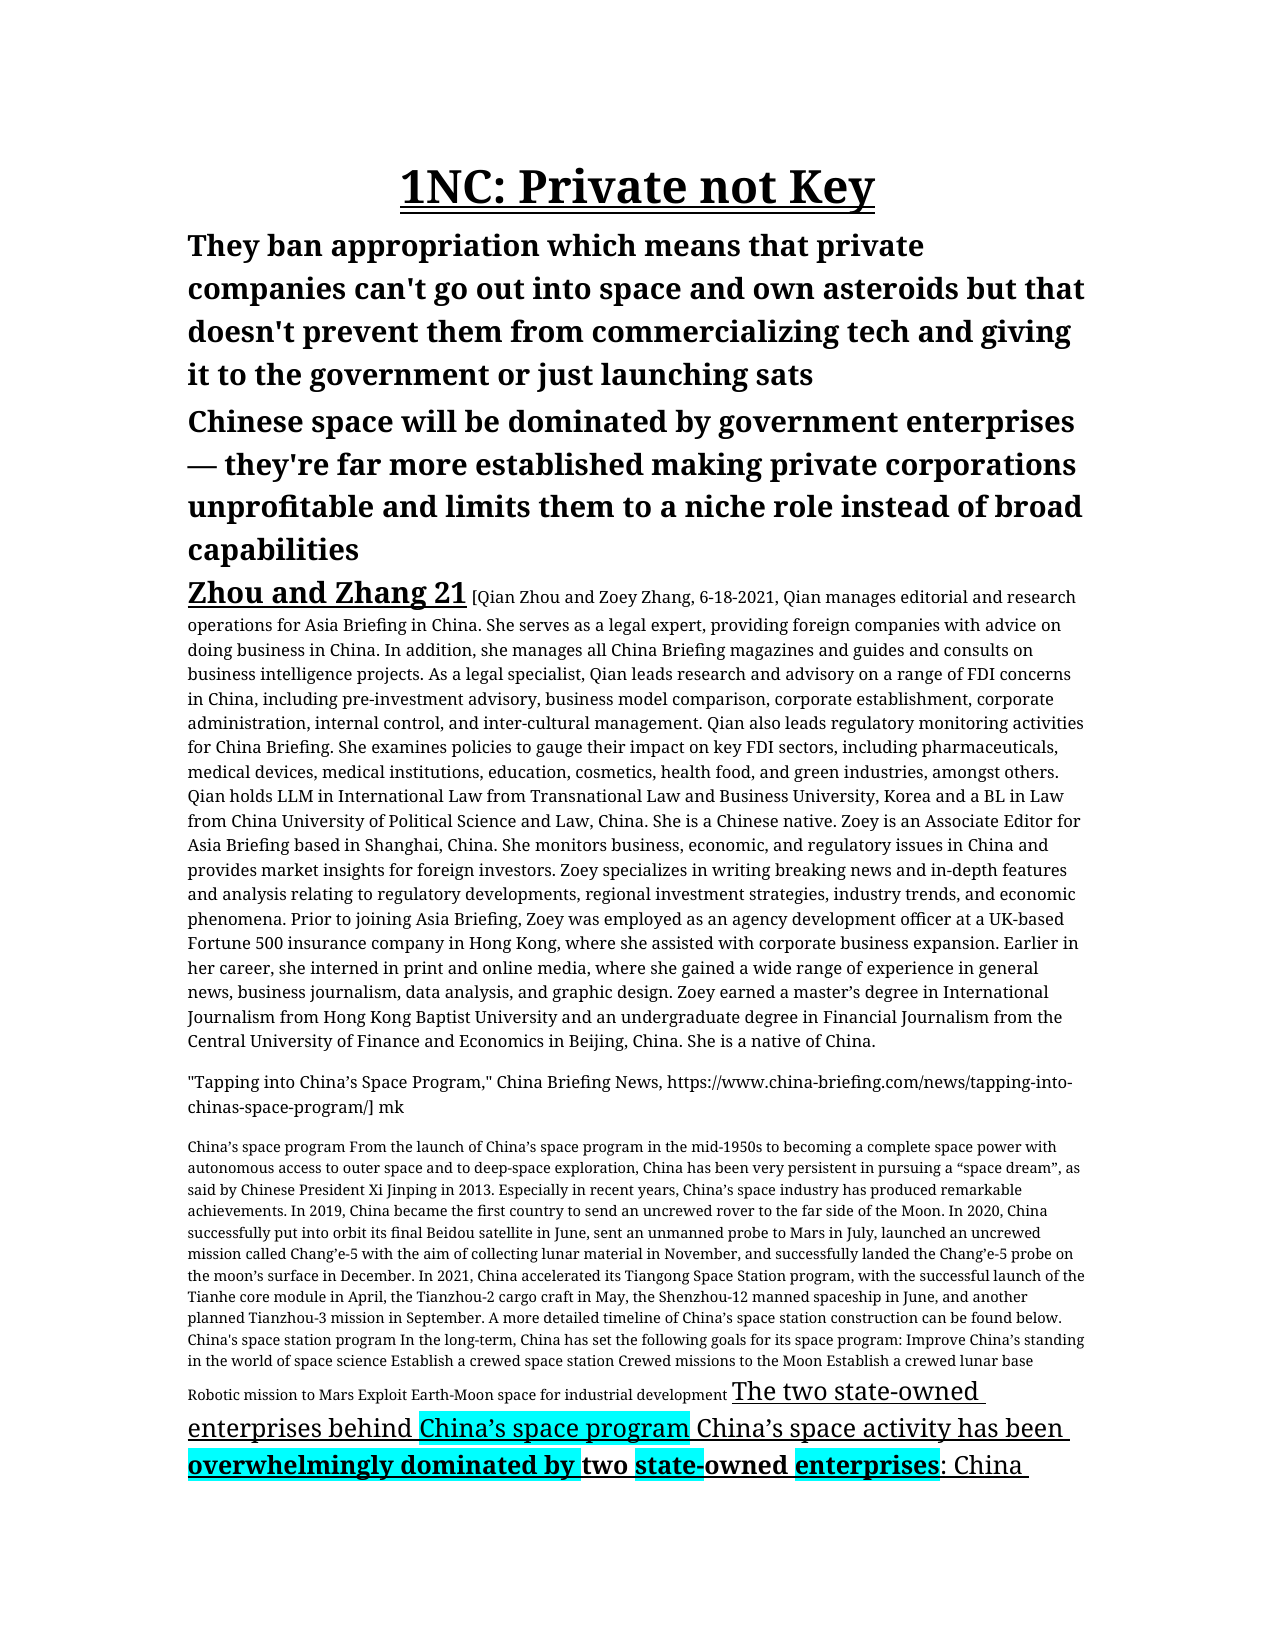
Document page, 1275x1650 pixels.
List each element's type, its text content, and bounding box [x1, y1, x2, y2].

subtitle They ban appropriation which means that private companies can't go out into space and own asteroids but that doesn't prevent them from commercializing tech and giving it to the government or just launching sats [187, 226, 1087, 394]
text Zhou and Zhang 21 [Qian Zhou and Zoey Zhang, 6-18-2021, Qian manages editorial and research operations for Asia Briefing in China. She serves as a legal expert, providing foreign companies with advice on doing business in China. In addition, she manages all China Briefing magazines and guides and consults on business intelligence projects. As a legal specialist, Qian leads research and advisory on a range of FDI concerns in China, including pre-investment advisory, business model comparison, corporate establishment, corporate administration, internal control, and inter-cultural management. Qian also leads regulatory monitoring activities for China Briefing. She examines policies to gauge their impact on key FDI sectors, including pharmaceuticals, medical devices, medical institutions, education, cosmetics, health food, and green industries, amongst others. Qian holds LLM in International Law from Transnational Law and Business University, Korea and a BL in Law from China University of Political Science and Law, China. She is a Chinese native. Zoey is an Associate Editor for Asia Briefing based in Shanghai, China. She monitors business, economic, and regulatory issues in China and provides market insights for foreign investors. Zoey specializes in writing breaking news and in-depth features and analysis relating to regulatory developments, regional investment strategies, industry trends, and economic phenomena. Prior to joining Asia Briefing, Zoey was employed as an agency development officer at a UK-based Fortune 500 insurance company in Hong Kong, where she assisted with corporate business expansion. Earlier in her career, she interned in print and online media, where she gained a wide range of experience in general news, business journalism, data analysis, and graphic design. Zoey earned a master’s degree in International Journalism from Hong Kong Baptist University and an undergraduate degree in Financial Journalism from the Central University of Finance and Economics in Beijing, China. She is a native of China. [187, 572, 1087, 1053]
subtitle 1NC: Private not Key [187, 154, 1087, 217]
text "Tapping into China’s Space Program," China Briefing News, https://www.china-briefing.com/news/tapping-into-chinas-space-program/] mk [187, 1071, 1087, 1118]
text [187, 1137, 1087, 1481]
subtitle Chinese space will be dominated by government enterprises — they're far more established making private corporations unprofitable and limits them to a niche role instead of broad capabilities [187, 401, 1087, 569]
